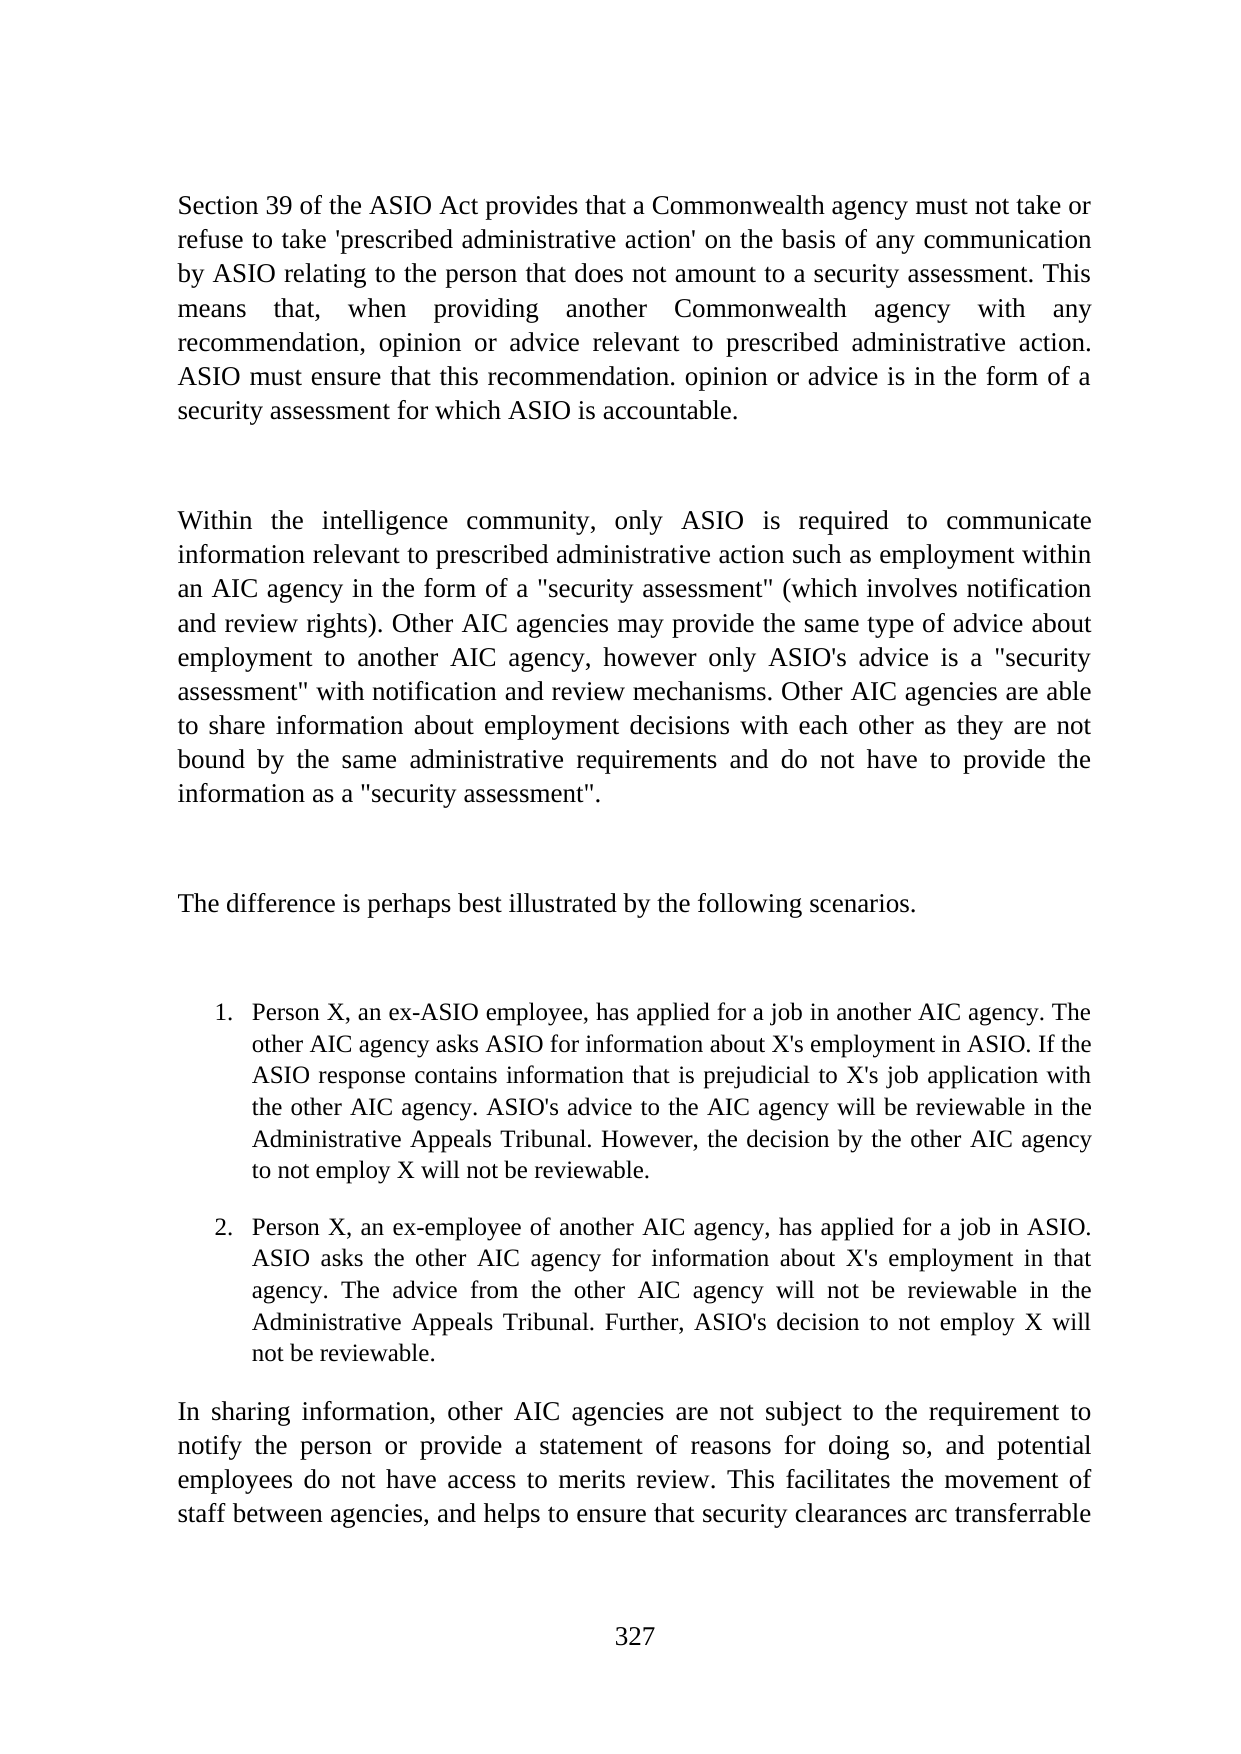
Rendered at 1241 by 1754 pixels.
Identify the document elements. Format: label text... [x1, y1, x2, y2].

text Section 39 of the ASIO Act provides that a Commonwealth agency must not take or refuse to take 'prescribed administrative action' on the basis of any communication by ASIO relating to the person that does not amount to a security assessment. This means that, when providing another Commonwealth agency with any recommendation, opinion or advice relevant to prescribed administrative action. ASIO must ensure that this recommendation. opinion or advice is in the form of a security assessment for which ASIO is accountable. [177, 189, 1092, 425]
list Person X, an ex-ASIO employee, has applied for a job in another AIC agency. The other AIC agency asks ASIO for information about X's employment in ASIO. If the ASIO response contains information that is prejudicial to X's job application with the other AIC agency. ASIO's advice to the AIC agency will be reviewable in the Administrative Appeals Tribunal. However, the decision by the other AIC agency to not employ X will not be reviewable. [214, 997, 1092, 1184]
text The difference is perhaps best illustrated by the following scenarios. [177, 887, 1092, 919]
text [177, 1395, 1092, 1528]
list Person X, an ex-employee of another AIC agency, has applied for a job in ASIO. ASIO asks the other AIC agency for information about X's employment in that agency. The advice from the other AIC agency will not be reviewable in the Administrative Appeals Tribunal. Further, ASIO's decision to not employ X will not be reviewable. [214, 1212, 1092, 1367]
text Within the intelligence community, only ASIO is required to communicate information relevant to prescribed administrative action such as employment within an AIC agency in the form of a "security assessment" (which involves notification and review rights). Other AIC agencies may provide the same type of advice about employment to another AIC agency, however only ASIO's advice is a "security assessment" with notification and review mechanisms. Other AIC agencies are able to share information about employment decisions with each other as they are not bound by the same administrative requirements and do not have to provide the information as a "security assessment". [177, 504, 1092, 809]
